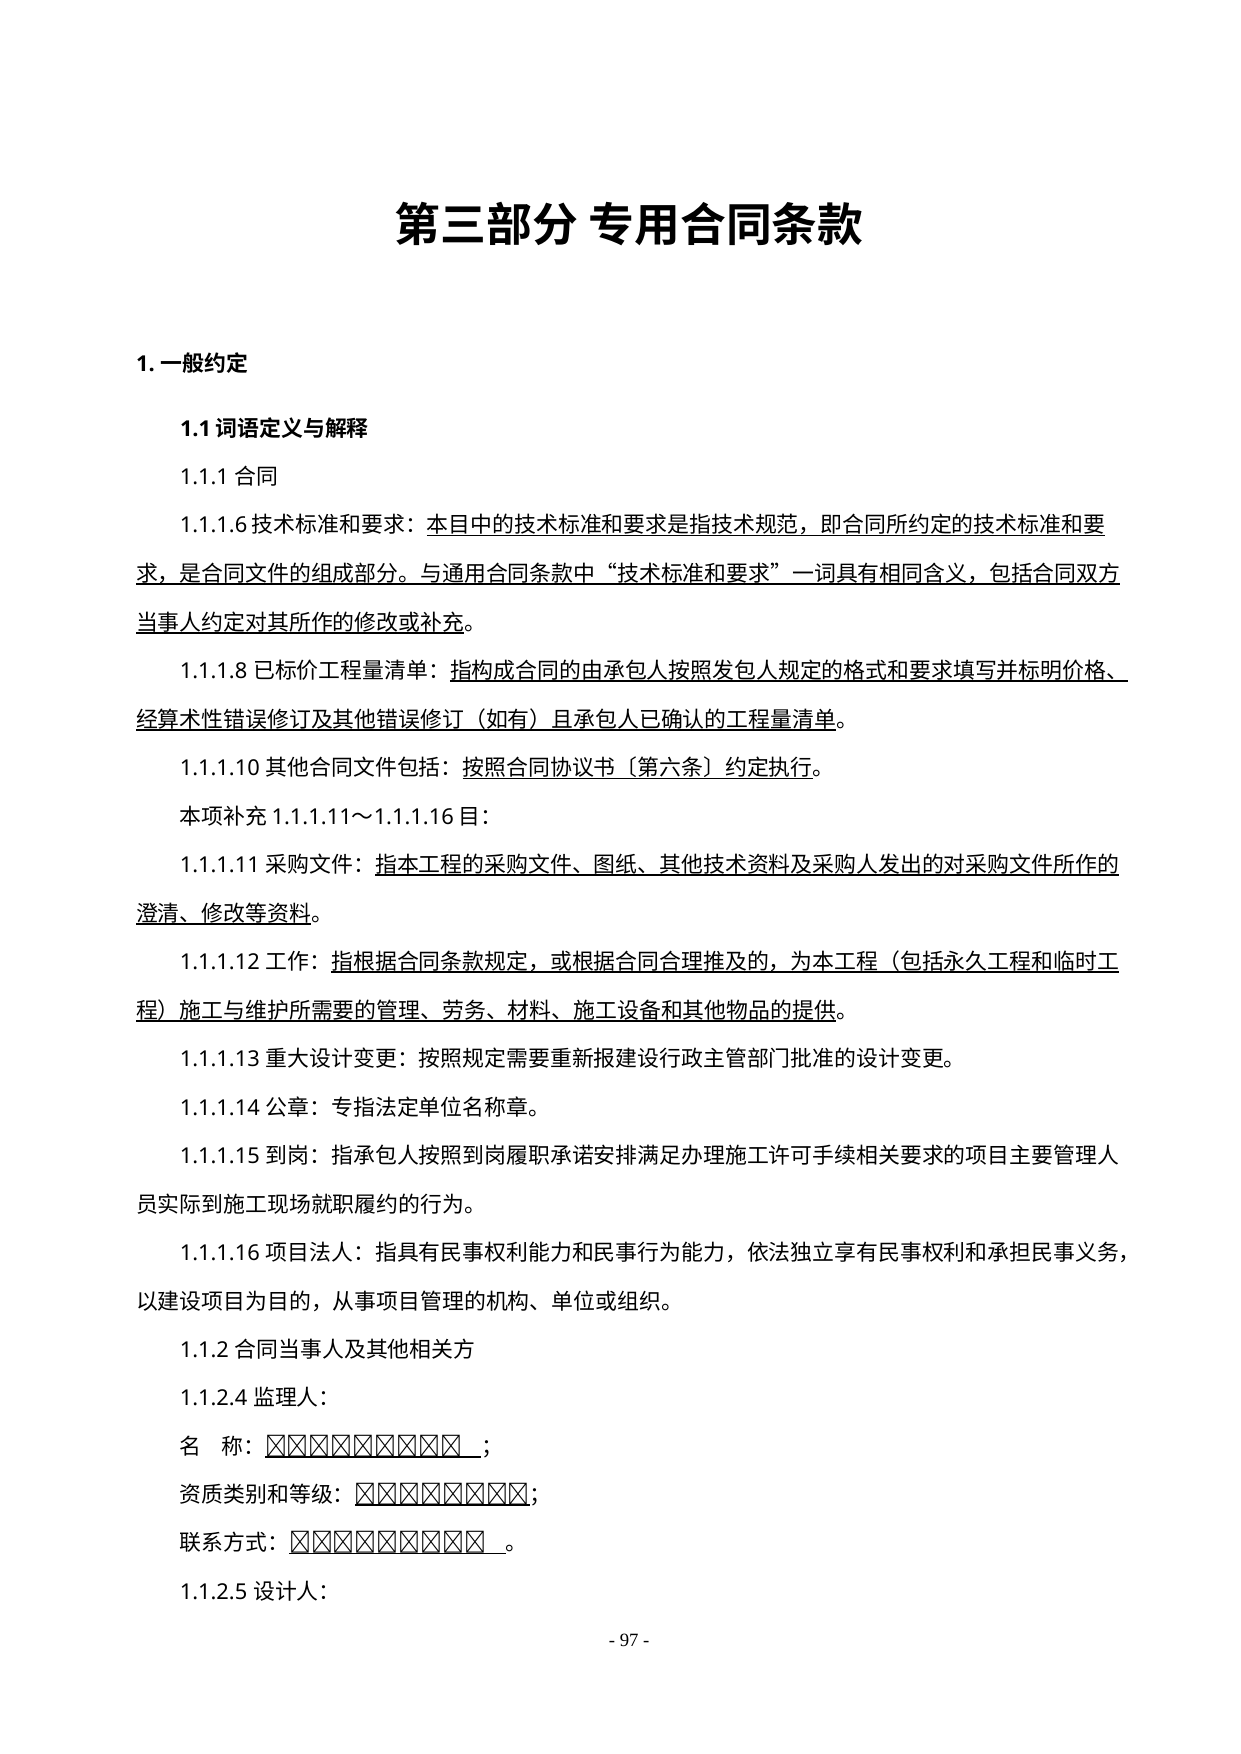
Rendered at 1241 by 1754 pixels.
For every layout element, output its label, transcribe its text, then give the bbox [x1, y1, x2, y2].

subtitle 1. 一般约定 [136, 346, 1122, 378]
text 1.1.2.4 监理人： [136, 1380, 1122, 1412]
text 1.1.1.8 已标价工程量清单：指构成合同的由承包人按照发包人规定的格式和要求填写并标明价格、经算术性错误修订及其他错误修订（如有）且承包人已确认的工程量清单。 [136, 653, 1122, 734]
text 1.1.1.16 项目法人：指具有民事权利能力和民事行为能力，依法独立享有民事权利和承担民事义务，以建设项目为目的，从事项目管理的机构、单位或组织。 [136, 1234, 1122, 1316]
subtitle 1.1词语定义与解释 [136, 410, 1122, 443]
text 1.1.1.6技术标准和要求：本目中的技术标准和要求是指技术规范，即合同所约定的技术标准和要求，是合同文件的组成部分。与通用合同条款中“技术标准和要求”一词具有相同含义，包括合同双方当事人约定对其所作的修改或补充。 [136, 507, 1122, 637]
subtitle 第三部分 专用合同条款 [136, 173, 1122, 270]
text 本项补充1.1.1.11～1.1.1.16目： [136, 798, 1122, 831]
text 联系方式： 。 [136, 1525, 1122, 1557]
text 1.1.2 合同当事人及其他相关方 [136, 1332, 1122, 1364]
text 1.1.1.10 其他合同文件包括：按照合同协议书〔第六条〕约定执行。 [136, 750, 1122, 782]
text 1.1.1.15 到岗：指承包人按照到岗履职承诺安排满足办理施工许可手续相关要求的项目主要管理人员实际到施工现场就职履约的行为。 [136, 1137, 1122, 1219]
text 1.1.1 合同 [136, 459, 1122, 491]
text 1.1.2.5 设计人： [136, 1573, 1122, 1606]
text 1.1.1.12 工作：指根据合同条款规定，或根据合同合理推及的，为本工程（包括永久工程和临时工程）施工与维护所需要的管理、劳务、材料、施工设备和其他物品的提供。 [136, 944, 1122, 1025]
text 1.1.1.14 公章：专指法定单位名称章。 [136, 1089, 1122, 1122]
text 1.1.1.13 重大设计变更：按照规定需要重新报建设行政主管部门批准的设计变更。 [136, 1041, 1122, 1073]
text 1.1.1.11 采购文件：指本工程的采购文件、图纸、其他技术资料及采购人发出的对采购文件所作的澄清、修改等资料。 [136, 847, 1122, 928]
text 名 称： ； [136, 1428, 1122, 1461]
text 资质类别和等级：； [136, 1477, 1122, 1509]
